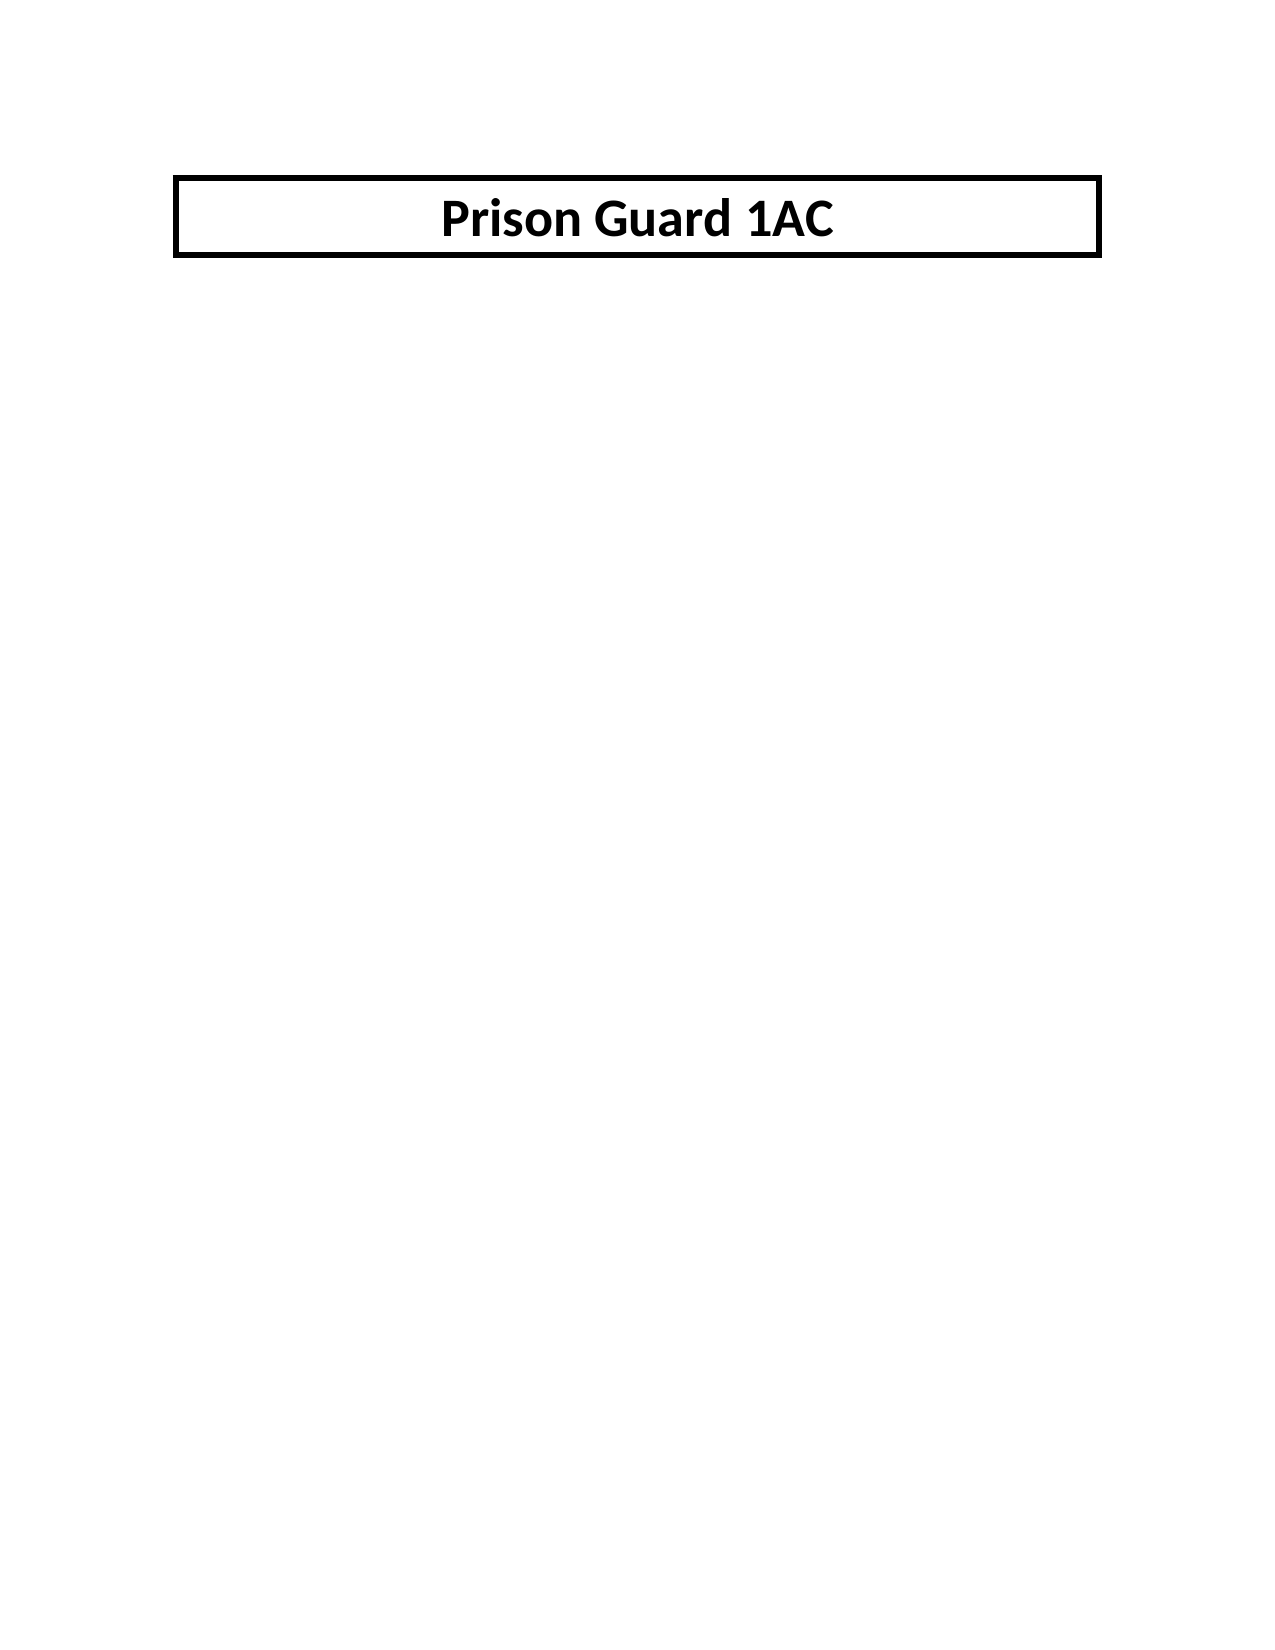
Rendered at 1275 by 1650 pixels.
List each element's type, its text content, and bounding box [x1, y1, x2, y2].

subtitle Prison Guard 1AC [179, 181, 1096, 252]
